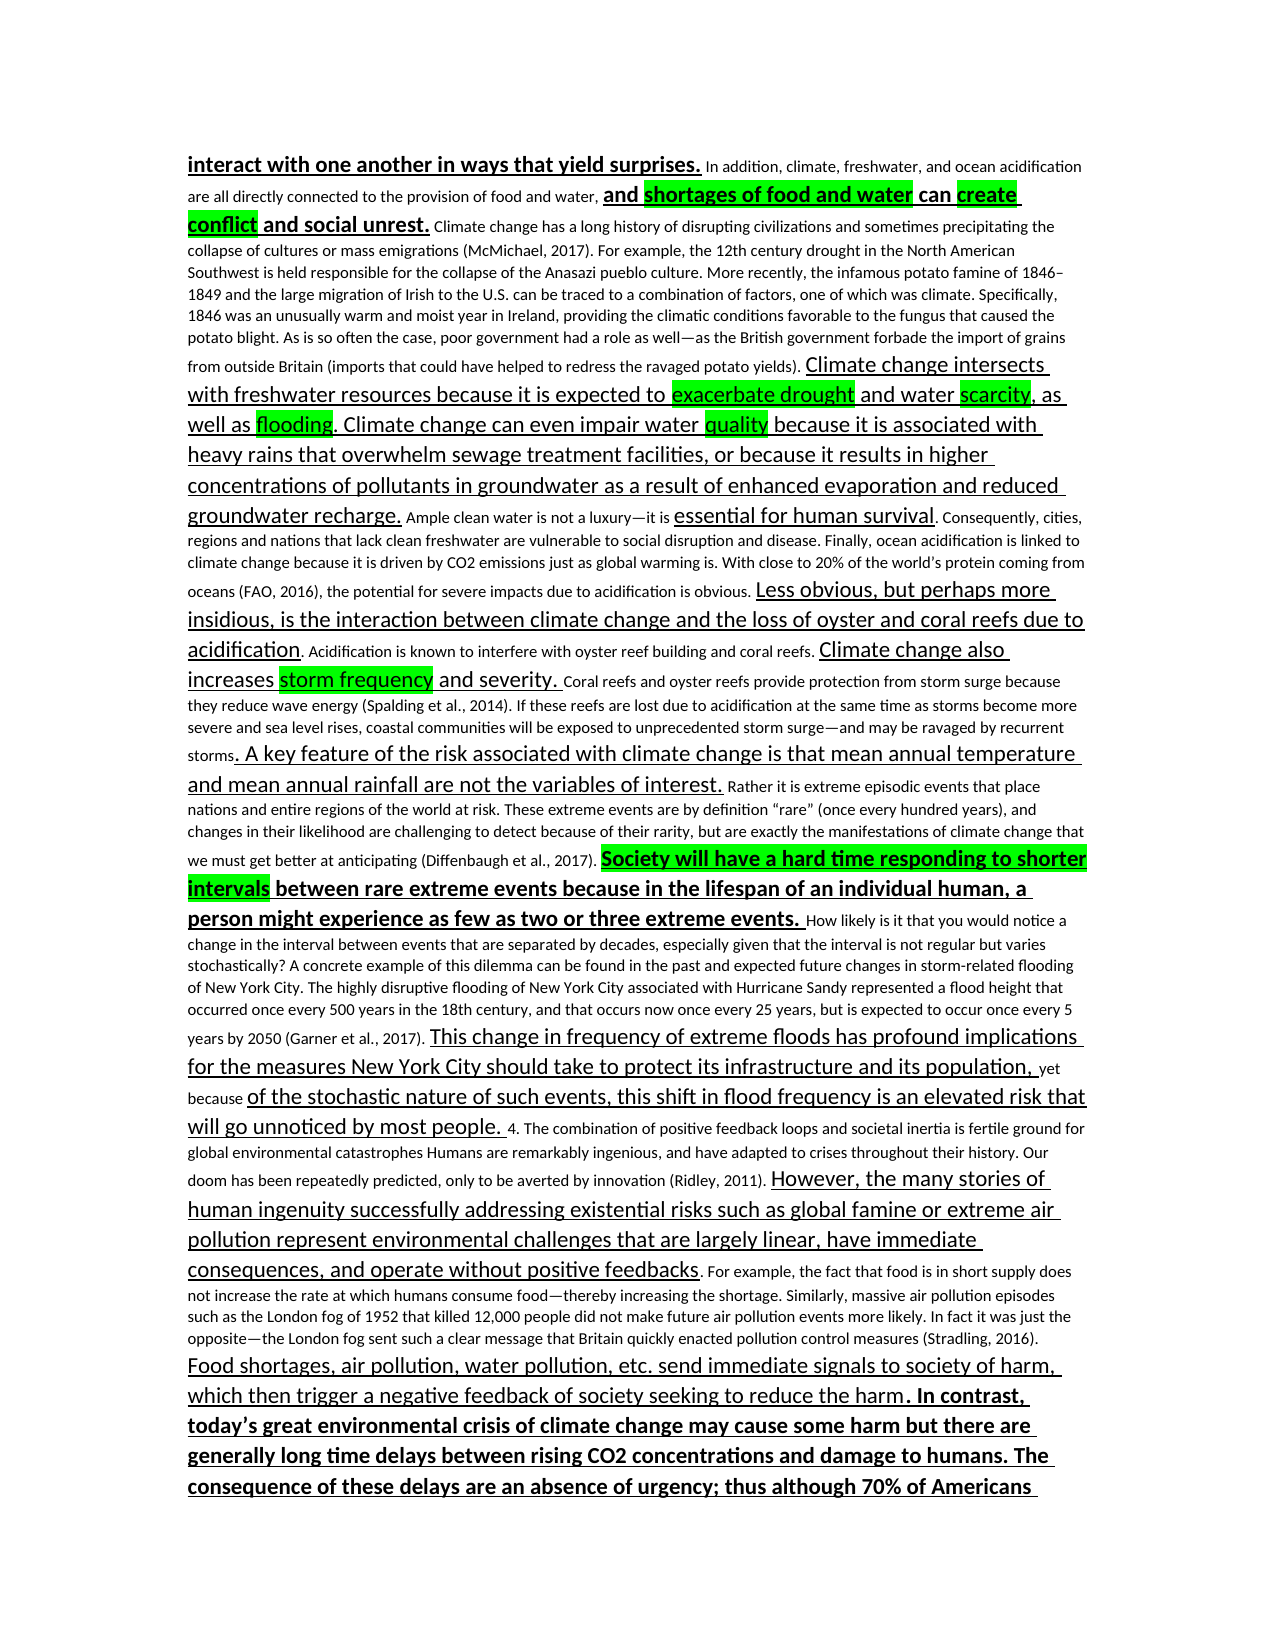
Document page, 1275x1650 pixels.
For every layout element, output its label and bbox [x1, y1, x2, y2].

text [187, 150, 1087, 1500]
